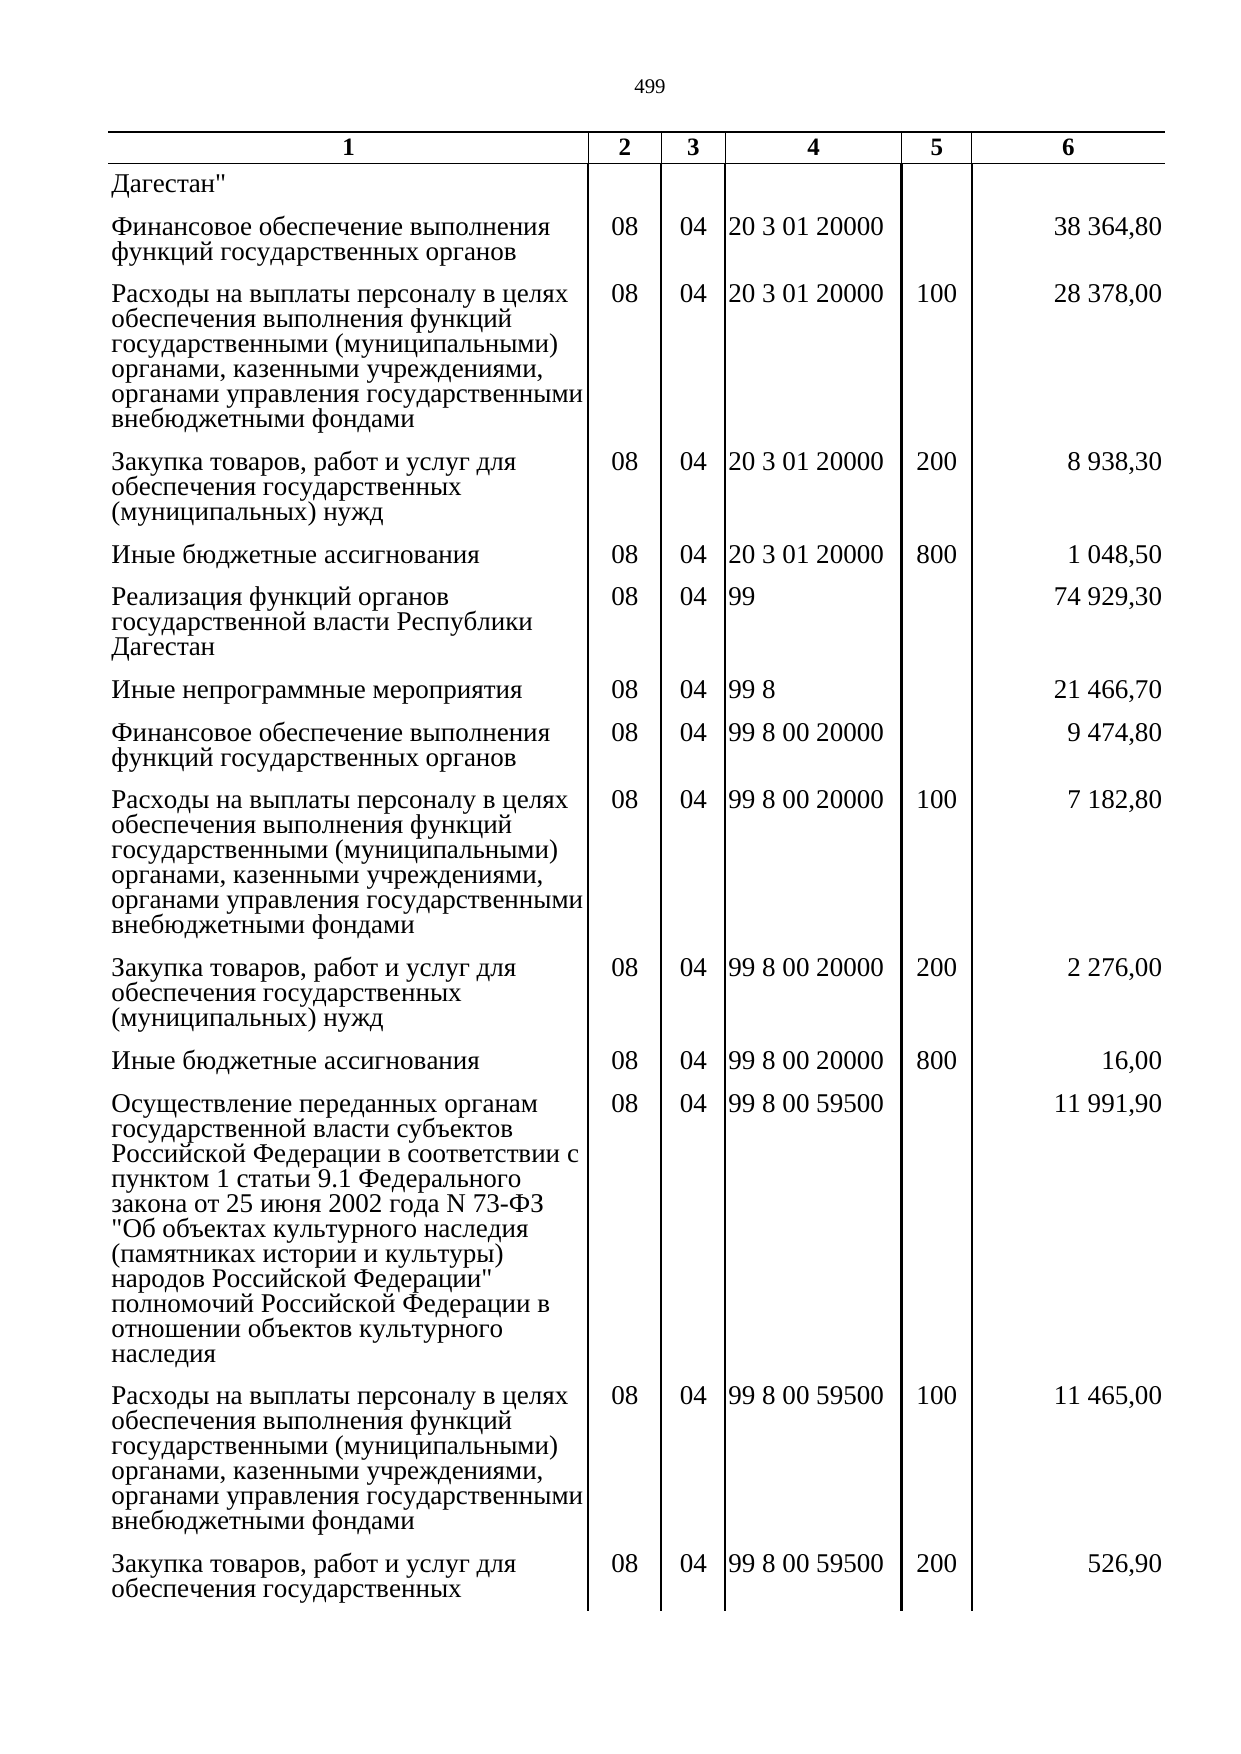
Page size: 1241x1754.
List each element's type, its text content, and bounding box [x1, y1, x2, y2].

table_header 3 [662, 133, 725, 163]
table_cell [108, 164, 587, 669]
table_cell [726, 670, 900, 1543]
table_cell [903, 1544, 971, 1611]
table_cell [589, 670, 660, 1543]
table_header 6 [972, 133, 1165, 163]
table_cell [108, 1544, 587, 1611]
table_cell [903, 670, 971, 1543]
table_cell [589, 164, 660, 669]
table_header 4 [726, 133, 901, 163]
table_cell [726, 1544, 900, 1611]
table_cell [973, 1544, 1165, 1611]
table_header 2 [589, 133, 661, 163]
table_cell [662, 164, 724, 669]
table_header 5 [902, 133, 971, 163]
table_header 1 [108, 133, 588, 163]
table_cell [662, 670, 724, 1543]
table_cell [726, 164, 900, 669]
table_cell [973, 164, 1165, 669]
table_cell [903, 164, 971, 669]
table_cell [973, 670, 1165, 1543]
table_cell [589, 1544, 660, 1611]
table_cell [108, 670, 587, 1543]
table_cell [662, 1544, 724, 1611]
